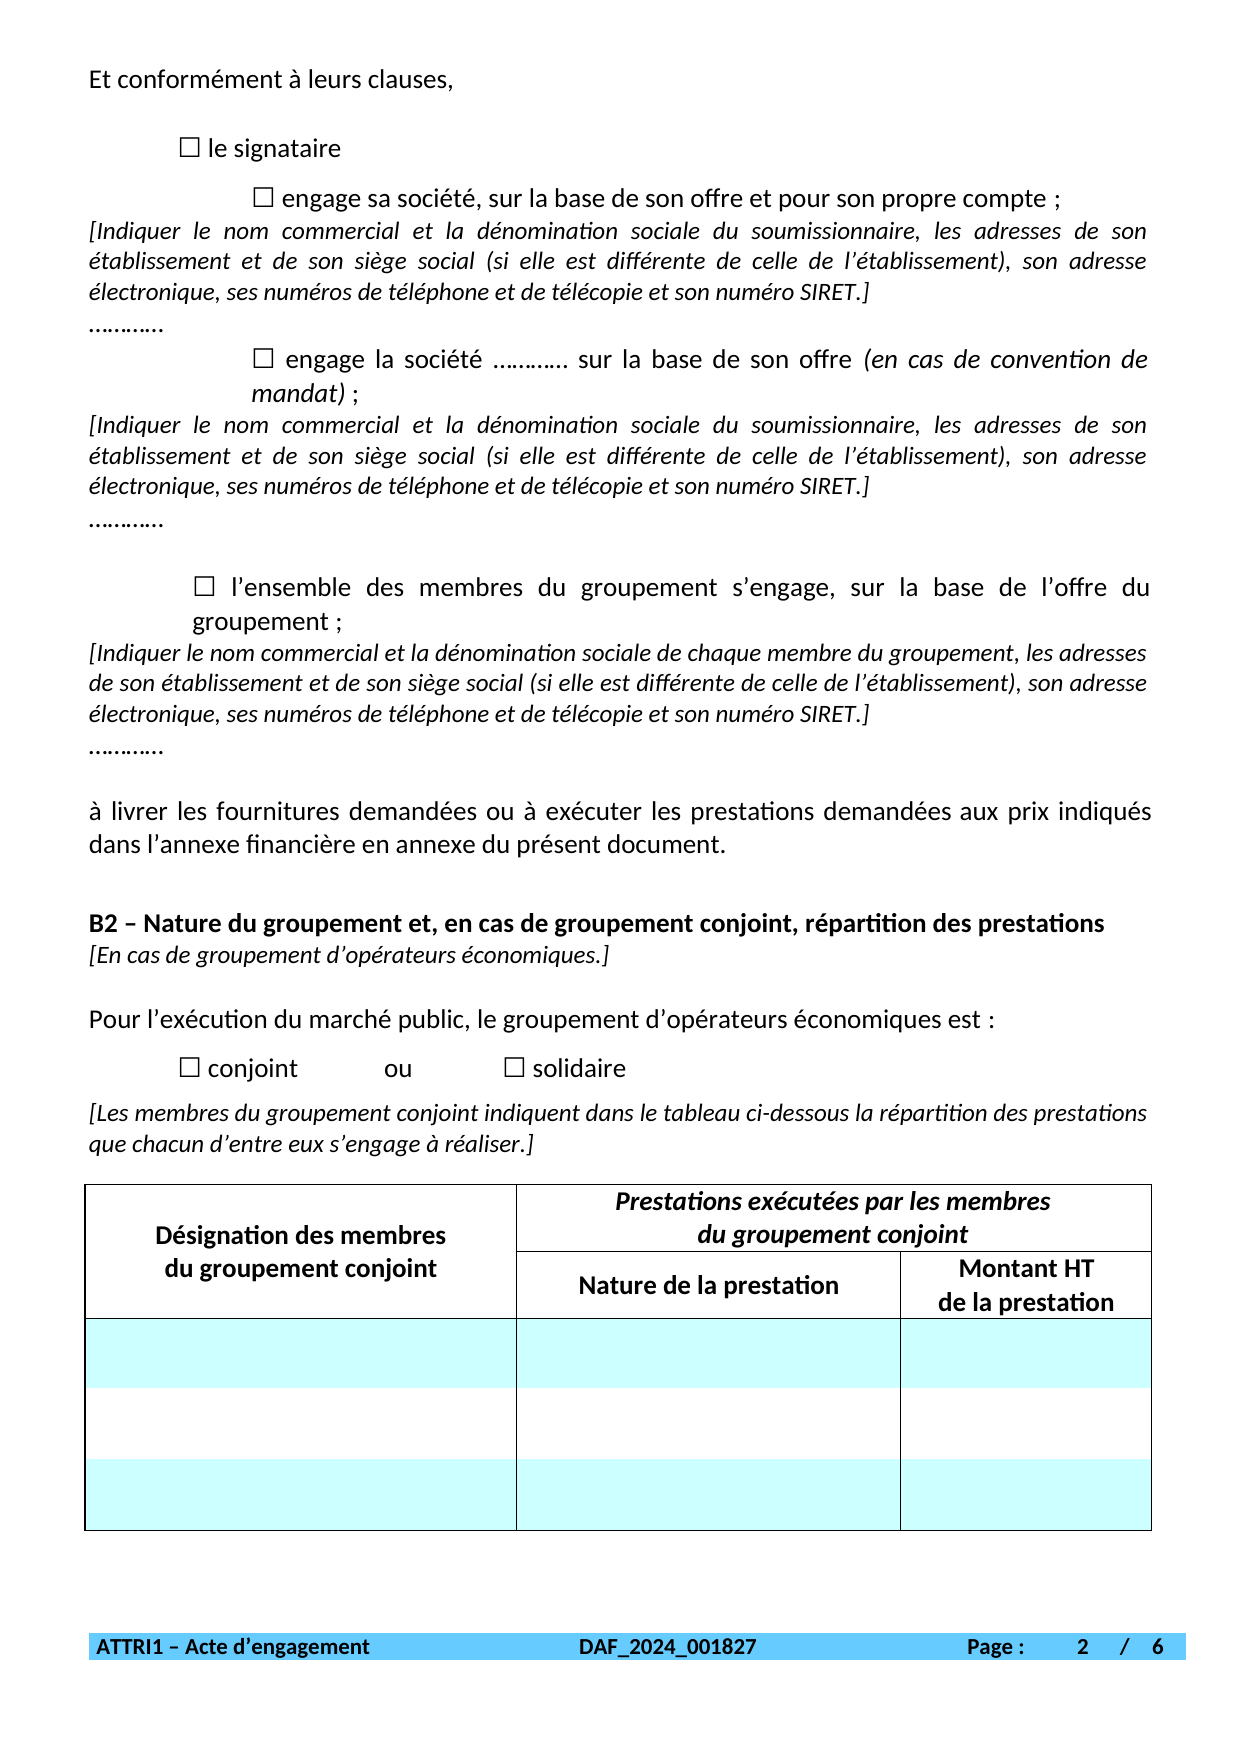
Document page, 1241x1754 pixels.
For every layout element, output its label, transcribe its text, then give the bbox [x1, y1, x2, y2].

table_cell [901, 1459, 1151, 1530]
table_cell [86, 1319, 516, 1388]
text [Indiquer le nom commercial et la dénomination sociale de chaque membre du groupement, les adresses de son établissement et de son siège social (si elle est différente de celle de l’établissement), son adresse électronique, ses numéros de téléphone et de télécopie et son numéro SIRET.] [89, 637, 1152, 728]
text le signataire [177, 129, 1152, 166]
text engage la société sur la base de son offre (en cas de convention de mandat) ; [251, 339, 1152, 409]
table_cell [517, 1389, 900, 1459]
table_cell [901, 1319, 1151, 1388]
text à livrer les fournitures demandées ou à exécuter les prestations demandées aux prix indiqués dans l’annexe financière en annexe du présent document. [89, 794, 1152, 861]
text conjoint ou solidaire [89, 1048, 1152, 1085]
text B2 – Nature du groupement et, en cas de groupement conjoint, répartition des prestations [89, 906, 1152, 939]
table_cell [86, 1459, 516, 1530]
table_cell [901, 1389, 1151, 1459]
text engage sa société, sur la base de son offre et pour son propre compte ; [251, 178, 1152, 215]
table_header Prestations exécutées par les membres du groupement conjoint [517, 1185, 1151, 1251]
table_cell [517, 1319, 900, 1388]
table_cell Nature de la prestation [517, 1252, 900, 1318]
text Pour l’exécution du marché public, le groupement d’opérateurs économiques est : [89, 1003, 1152, 1036]
text Et conformément à leurs clauses, [89, 63, 1152, 96]
table_cell Montant HT de la prestation [901, 1252, 1151, 1318]
table_header Désignation des membres du groupement conjoint [86, 1185, 516, 1318]
text [Indiquer le nom commercial et la dénomination sociale du soumissionnaire, les adresses de son établissement et de son siège social (si elle est différente de celle de l’établissement), son adresse électronique, ses numéros de téléphone et de télécopie et son numéro SIRET.] [89, 409, 1152, 501]
text l’ensemble des membres du groupement s’engage, sur la base de l’offre du groupement ; [192, 567, 1152, 637]
text [En cas de groupement d’opérateurs économiques.] [89, 939, 1152, 969]
table_cell [517, 1459, 900, 1530]
text [Indiquer le nom commercial et la dénomination sociale du soumissionnaire, les adresses de son établissement et de son siège social (si elle est différente de celle de l’établissement), son adresse électronique, ses numéros de téléphone et de télécopie et son numéro SIRET.] [89, 215, 1152, 306]
text [Les membres du groupement conjoint indiquent dans le tableau ci-dessous la répartition des prestations que chacun d’entre eux s’engage à réaliser.] [89, 1097, 1152, 1158]
table_cell [86, 1389, 516, 1459]
